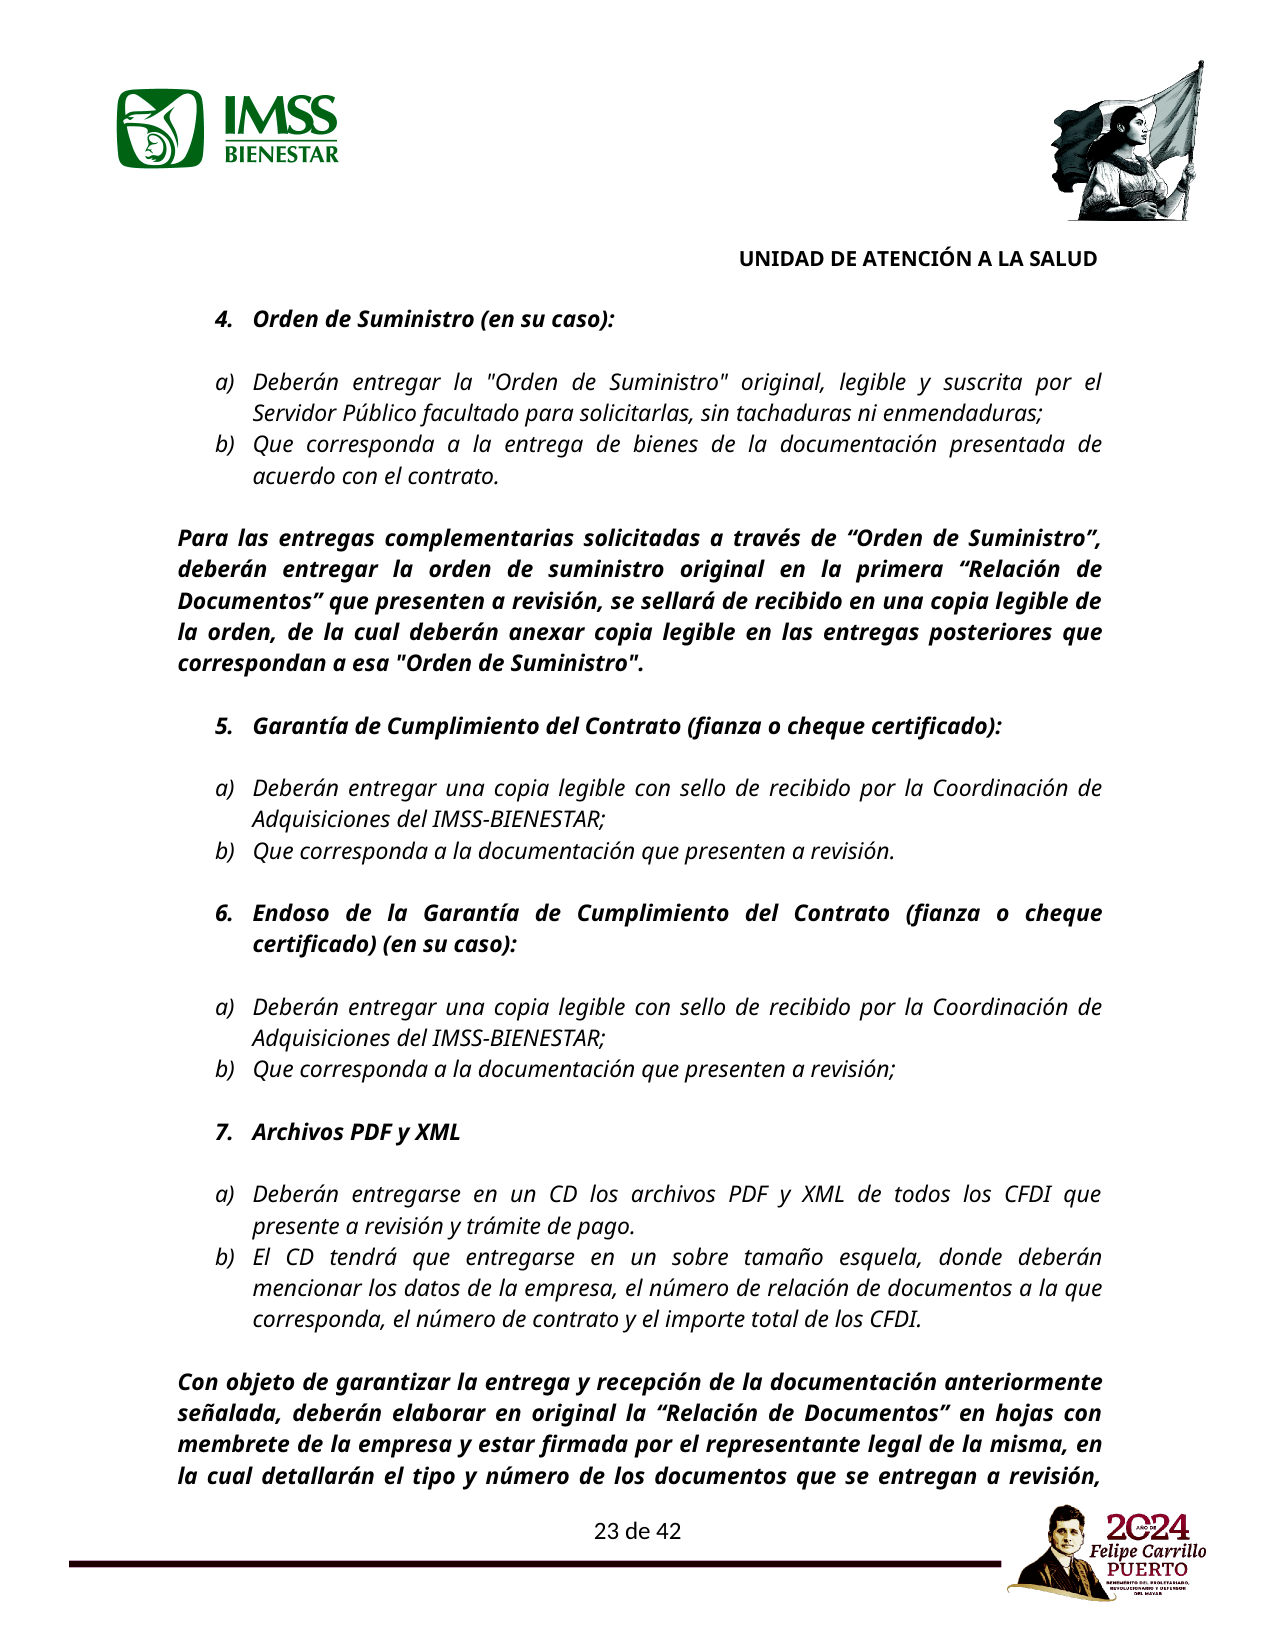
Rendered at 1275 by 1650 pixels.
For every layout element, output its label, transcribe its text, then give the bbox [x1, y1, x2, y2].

list Deberán entregar una copia legible con sello de recibido por la Coordinación de Adquisiciones del IMSS-BIENESTAR; [215, 991, 1106, 1053]
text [177, 1366, 1106, 1491]
list Deberán entregar la "Orden de Suministro" original, legible y suscrita por el Servidor Público facultado para solicitarlas, sin tachaduras ni enmendaduras; [215, 366, 1106, 428]
list Que corresponda a la entrega de bienes de la documentación presentada de acuerdo con el contrato. [215, 428, 1106, 491]
list El CD tendrá que entregarse en un sobre tamaño esquela, donde deberán mencionar los datos de la empresa, el número de relación de documentos a la que corresponda, el número de contrato y el importe total de los CFDI. [215, 1241, 1106, 1334]
picture [1, 0, 1274, 1646]
list Deberán entregarse en un CD los archivos PDF y XML de todos los CFDI que presente a revisión y trámite de pago. [215, 1178, 1106, 1241]
list Deberán entregar una copia legible con sello de recibido por la Coordinación de Adquisiciones del IMSS-BIENESTAR; [215, 772, 1106, 834]
list Endoso de la Garantía de Cumplimiento del Contrato (fianza o cheque certificado) (en su caso): [215, 897, 1106, 959]
list Que corresponda a la documentación que presenten a revisión; [215, 1053, 1106, 1084]
list Garantía de Cumplimiento del Contrato (fianza o cheque certificado): [215, 709, 1106, 741]
text Para las entregas complementarias solicitadas a través de “Orden de Suministro”, deberán entregar la orden de suministro original en la primera “Relación de Documentos” que presenten a revisión, se sellará de recibido en una copia legible de la orden, de la cual deberán anexar copia legible en las entregas posteriores que correspondan a esa "Orden de Suministro". [177, 522, 1106, 678]
list Orden de Suministro (en su caso): [215, 303, 1106, 334]
list Archivos PDF y XML [215, 1116, 1106, 1147]
list Que corresponda a la documentación que presenten a revisión. [215, 834, 1106, 866]
